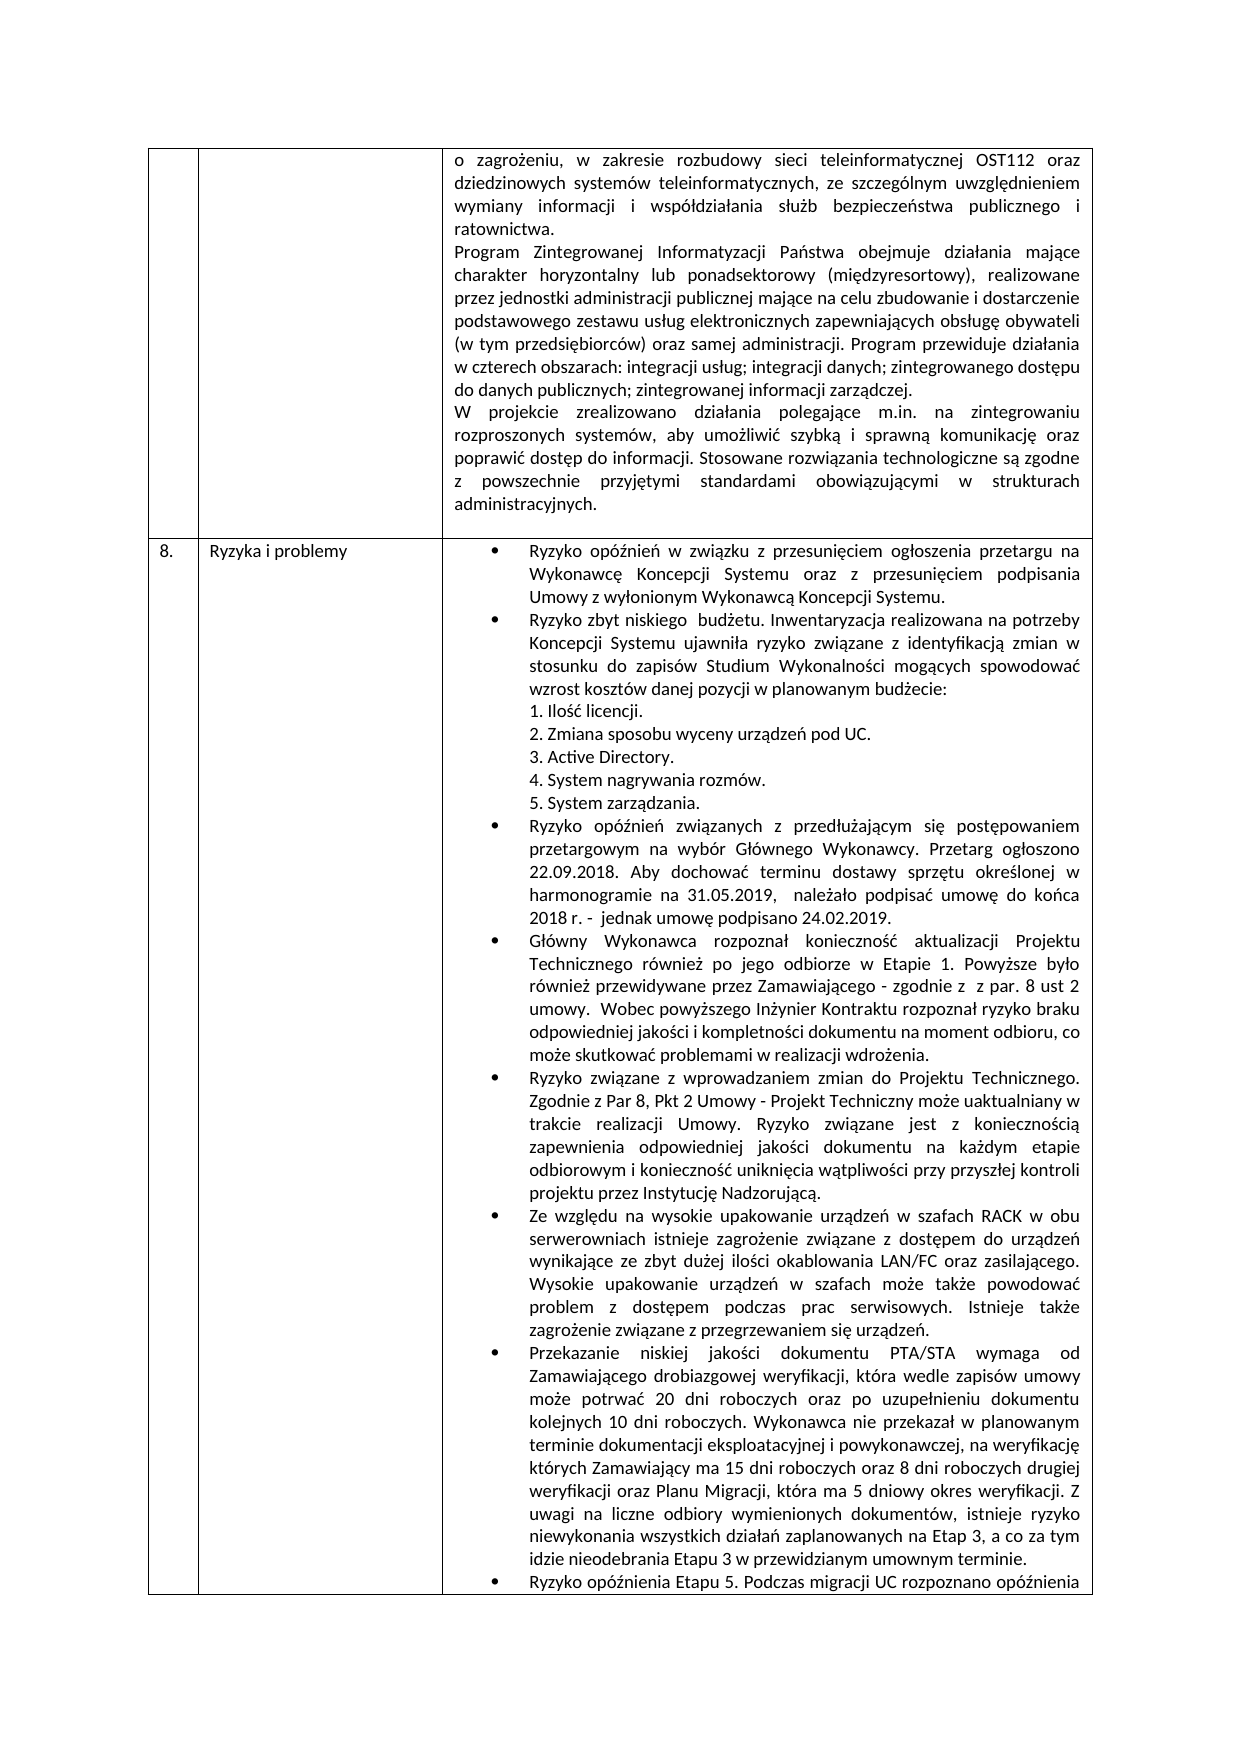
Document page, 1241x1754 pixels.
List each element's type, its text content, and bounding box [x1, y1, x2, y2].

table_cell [443, 539, 1092, 1593]
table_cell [199, 149, 442, 538]
table_cell Ryzyka i problemy [199, 539, 442, 1593]
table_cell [443, 149, 1092, 538]
table_cell [149, 539, 198, 1593]
table_cell [149, 149, 198, 538]
